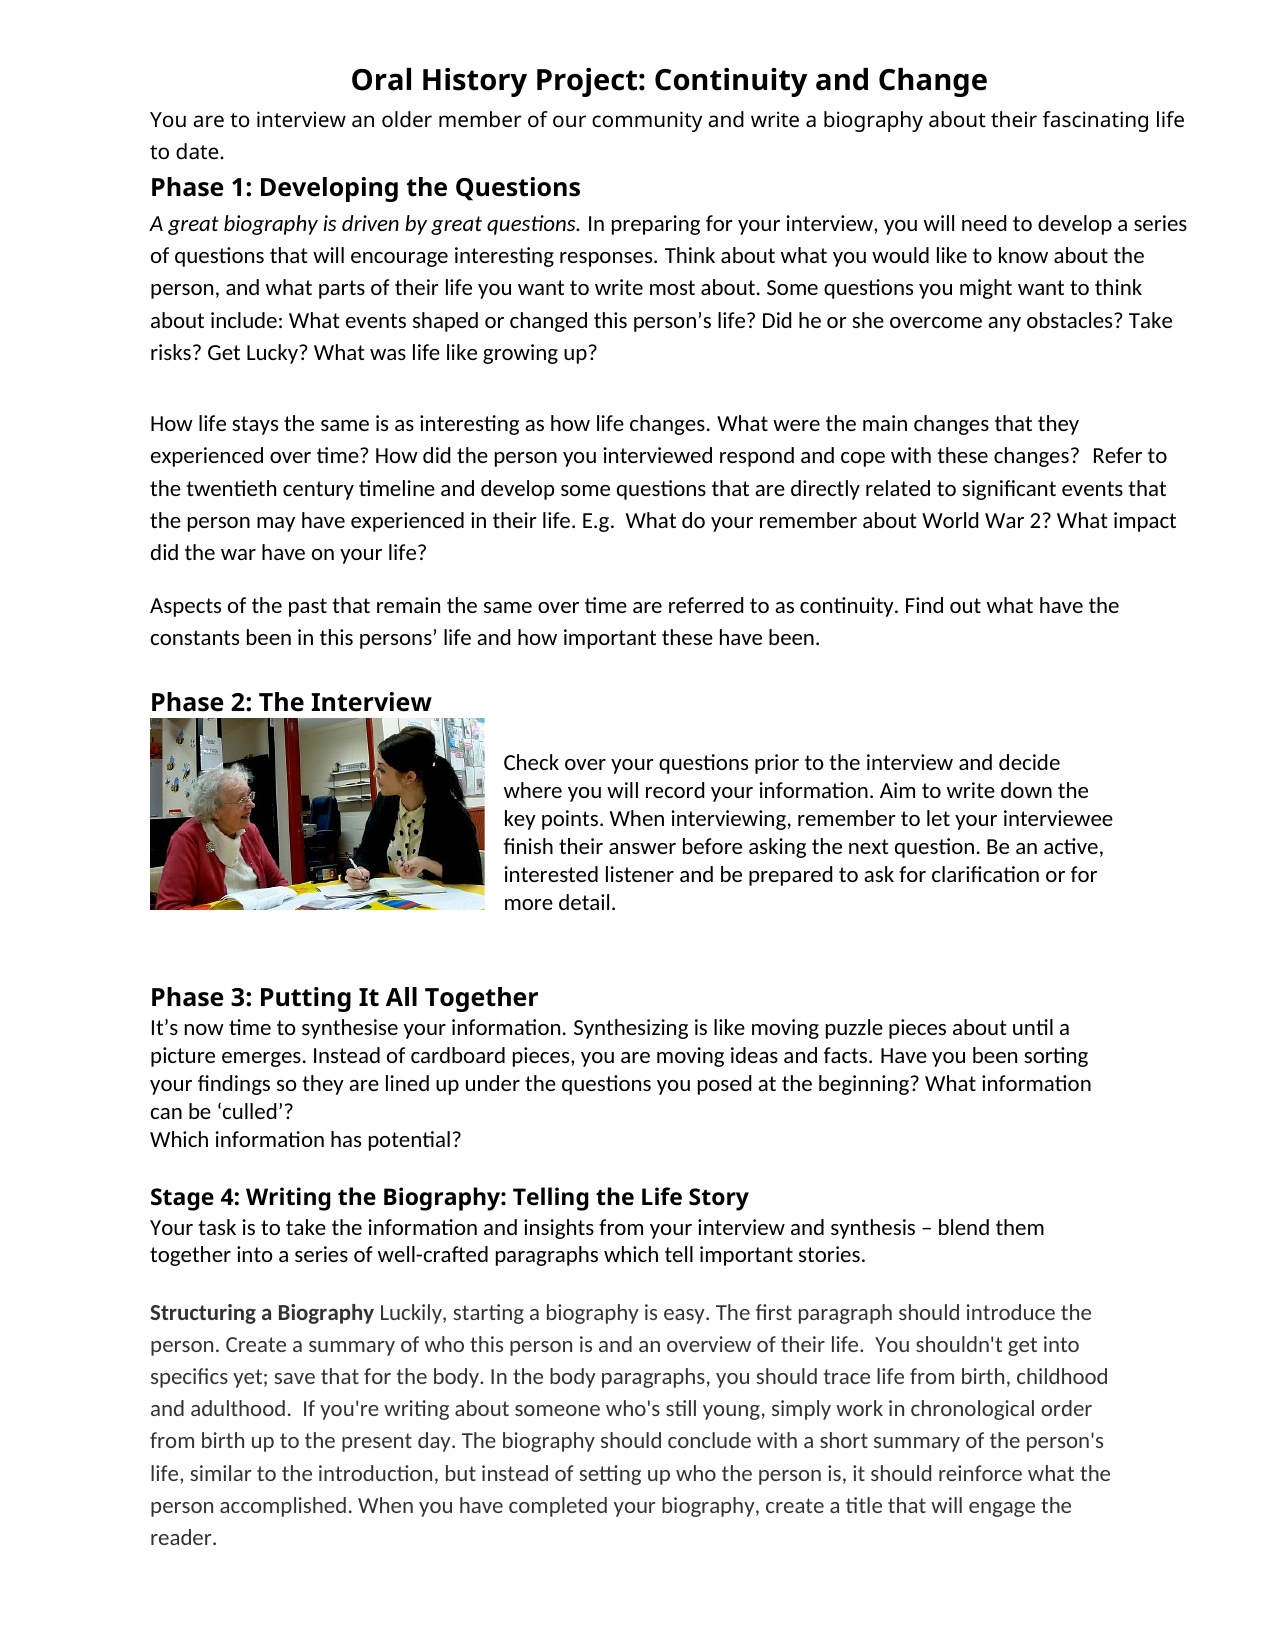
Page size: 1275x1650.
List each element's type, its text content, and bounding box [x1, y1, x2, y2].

text Your task is to take the information and insights from your interview and synthesis – blend them together into a series of well-crafted paragraphs which tell important stories. [150, 1213, 1125, 1269]
text Phase 2: The Interview [150, 684, 1125, 719]
text A great biography is driven by great questions. In preparing for your interview, you will need to develop a series of questions that will encourage interesting responses. Think about what you would like to know about the person, and what parts of their life you want to write most about. Some questions you might want to think about include: What events shaped or changed this person’s life? Did he or she overcome any obstacles? Take risks? Get Lucky? What was life like growing up? [150, 209, 1189, 366]
text Structuring a Biography Luckily, starting a biography is easy. The first paragraph should introduce the person. Create a summary of who this person is and an overview of their life. You shouldn't get into specifics yet; save that for the body. In the body paragraphs, you should trace life from birth, childhood and adulthood. If you're writing about someone who's still young, simply work in chronological order from birth up to the present day. The biography should conclude with a short summary of the person's life, similar to the introduction, but instead of setting up who the person is, it should reinforce what the person accomplished. When you have completed your biography, create a title that will engage the reader. [150, 1298, 1125, 1551]
text Aspects of the past that remain the same over time are referred to as continuity. Find out what have the [150, 591, 1189, 619]
text How life stays the same is as interesting as how life changes. What were the main changes that they experienced over time? How did the person you interviewed respond and cope with these changes? Refer to the twentieth century timeline and develop some questions that are directly related to significant events that the person may have experienced in their life. E.g. What do your remember about World War 2? What impact did the war have on your life? [150, 409, 1189, 566]
picture [150, 718, 485, 910]
text Stage 4: Writing the Biography: Telling the Life Story [150, 1181, 1125, 1213]
text You are to interview an older member of our community and write a biography about their fascinating life to date. [150, 105, 1189, 166]
text Oral History Project: Continuity and Change [150, 59, 1189, 99]
text Phase 1: Developing the Questions [150, 170, 1189, 204]
text constants been in this persons’ life and how important these have been. [150, 623, 1189, 651]
text It’s now time to synthesise your information. Synthesizing is like moving puzzle pieces about until a picture emerges. Instead of cardboard pieces, you are moving ideas and facts. Have you been sorting your findings so they are lined up under the questions you posed at the beginning? What information can be ‘culled’? Which information has potential? [150, 1013, 1125, 1153]
text Phase 3: Putting It All Together [150, 979, 1125, 1013]
